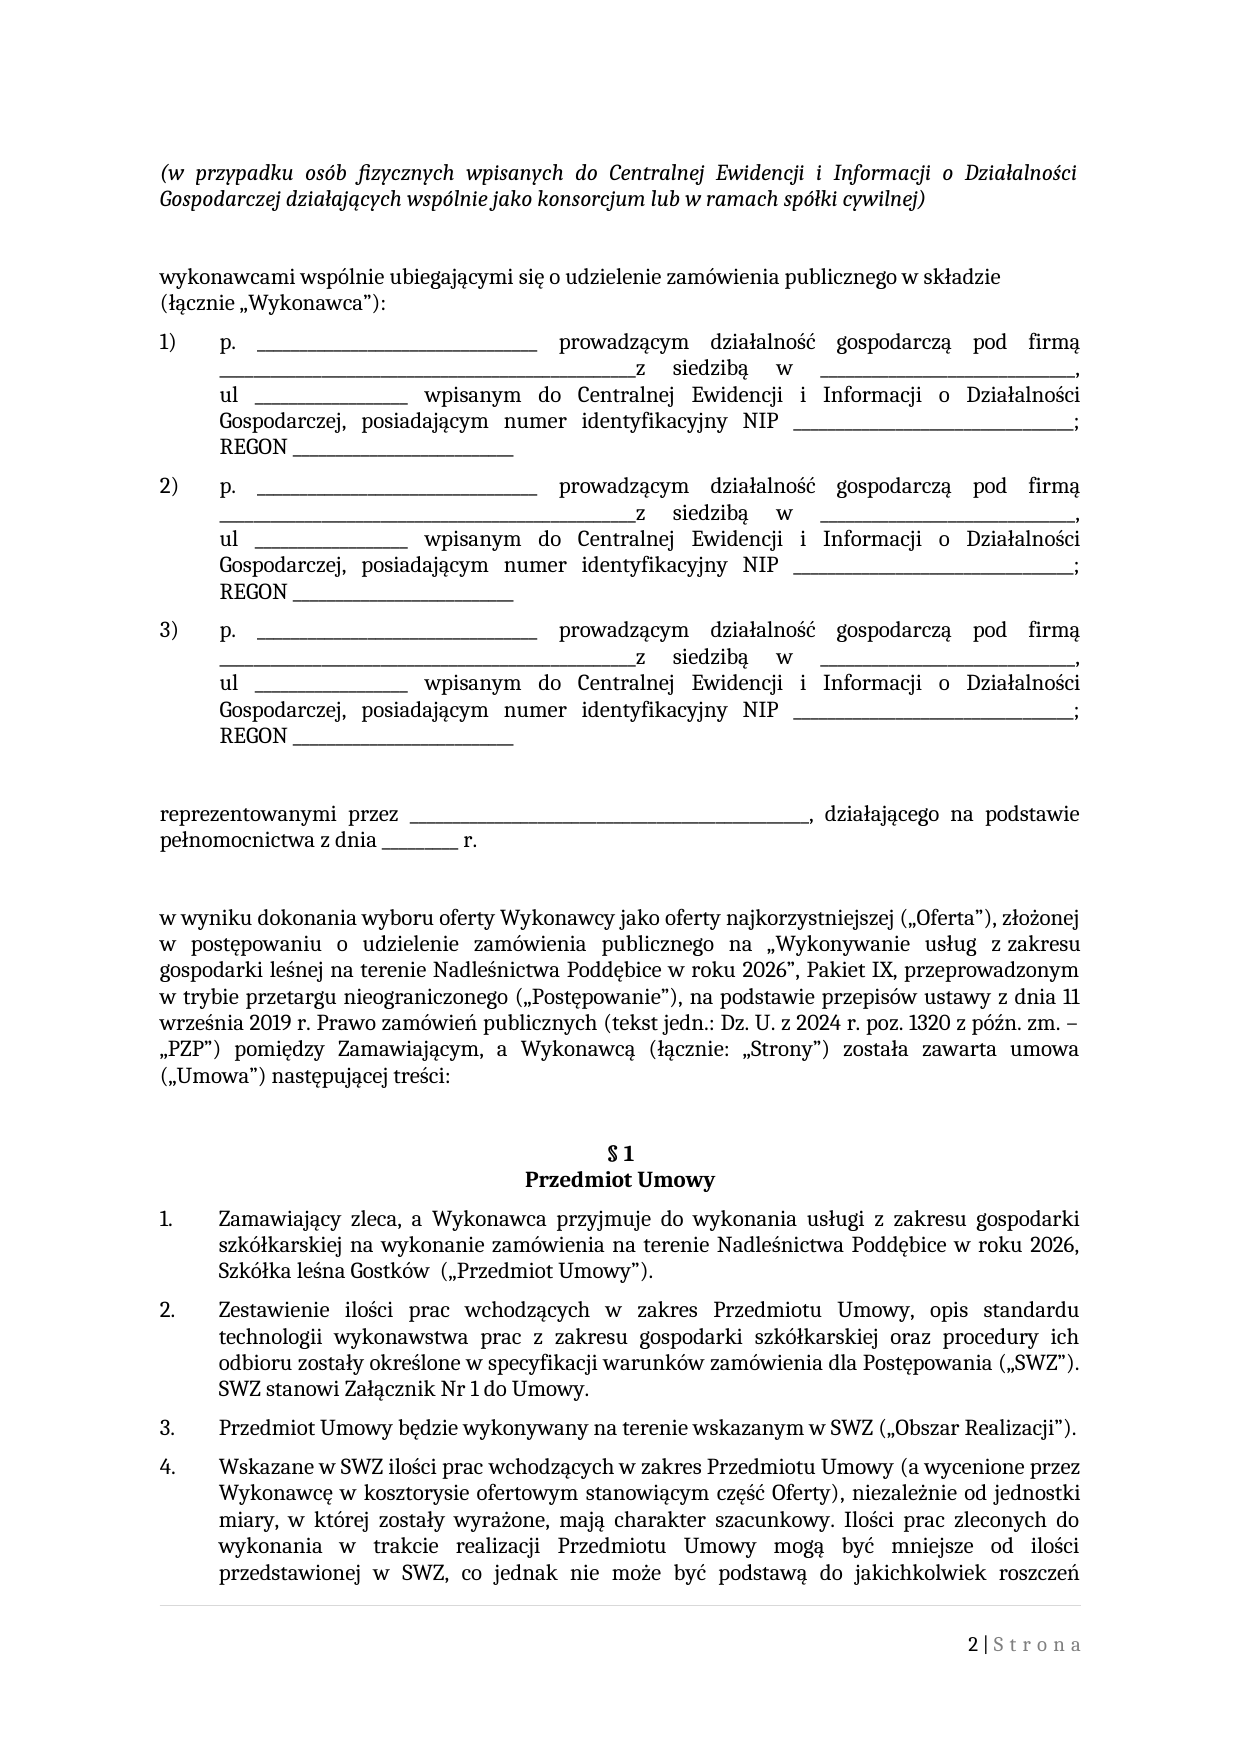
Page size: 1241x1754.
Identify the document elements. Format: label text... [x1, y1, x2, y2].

text w wyniku dokonania wyboru oferty Wykonawcy jako oferty najkorzystniejszej („Oferta”), złożonej w postępowaniu o udzielenie zamówienia publicznego na „Wykonywanie usług z zakresu gospodarki leśnej na terenie Nadleśnictwa Poddębice w roku 2026”, Pakiet IX, przeprowadzonym w trybie przetargu nieograniczonego („Postępowanie”), na podstawie przepisów ustawy z dnia 11 września 2019 r. Prawo zamówień publicznych (tekst jedn.: Dz. U. z 2024 r. poz. 1320 z późn. zm. – „PZP”) pomiędzy Zamawiającym, a Wykonawcą (łącznie: „Strony”) została zawarta umowa („Umowa”) następującej treści: [159, 904, 1081, 1089]
text reprezentowanymi przez _______________________________________________, działającego na podstawie pełnomocnictwa z dnia _________ r. [159, 800, 1081, 853]
text 3) p. _________________________________ prowadzącym działalność gospodarczą pod firmą _________________________________________________z siedzibą w ______________________________, ul __________________ wpisanym do Centralnej Ewidencji i Informacji o Działalności Gospodarczej, posiadającym numer identyfikacyjny NIP _________________________________; REGON __________________________ [159, 617, 1081, 749]
text 2) p. _________________________________ prowadzącym działalność gospodarczą pod firmą _________________________________________________z siedzibą w ______________________________, ul __________________ wpisanym do Centralnej Ewidencji i Informacji o Działalności Gospodarczej, posiadającym numer identyfikacyjny NIP _________________________________; REGON __________________________ [159, 473, 1081, 605]
text (w przypadku osób fizycznych wpisanych do Centralnej Ewidencji i Informacji o Działalności Gospodarczej działających wspólnie jako konsorcjum lub w ramach spółki cywilnej) [159, 159, 1081, 212]
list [159, 1454, 1081, 1586]
list Przedmiot Umowy będzie wykonywany na terenie wskazanym w SWZ („Obszar Realizacji”). [159, 1415, 1081, 1441]
list Zamawiający zleca, a Wykonawca przyjmuje do wykonania usługi z zakresu gospodarki szkółkarskiej na wykonanie zamówienia na terenie Nadleśnictwa Poddębice w roku 2026, Szkółka leśna Gostków („Przedmiot Umowy”). [159, 1206, 1081, 1284]
list Zestawienie ilości prac wchodzących w zakres Przedmiotu Umowy, opis standardu technologii wykonawstwa prac z zakresu gospodarki szkółkarskiej oraz procedury ich odbioru zostały określone w specyfikacji warunków zamówienia dla Postępowania („SWZ”). SWZ stanowi Załącznik Nr 1 do Umowy. [159, 1297, 1081, 1402]
text § 1 Przedmiot Umowy [159, 1140, 1081, 1193]
text wykonawcami wspólnie ubiegającymi się o udzielenie zamówienia publicznego w składzie (łącznie „Wykonawca”): [159, 263, 1081, 316]
text 1) p. _________________________________ prowadzącym działalność gospodarczą pod firmą _________________________________________________z siedzibą w ______________________________, ul __________________ wpisanym do Centralnej Ewidencji i Informacji o Działalności Gospodarczej, posiadającym numer identyfikacyjny NIP _________________________________; REGON __________________________ [159, 329, 1081, 461]
